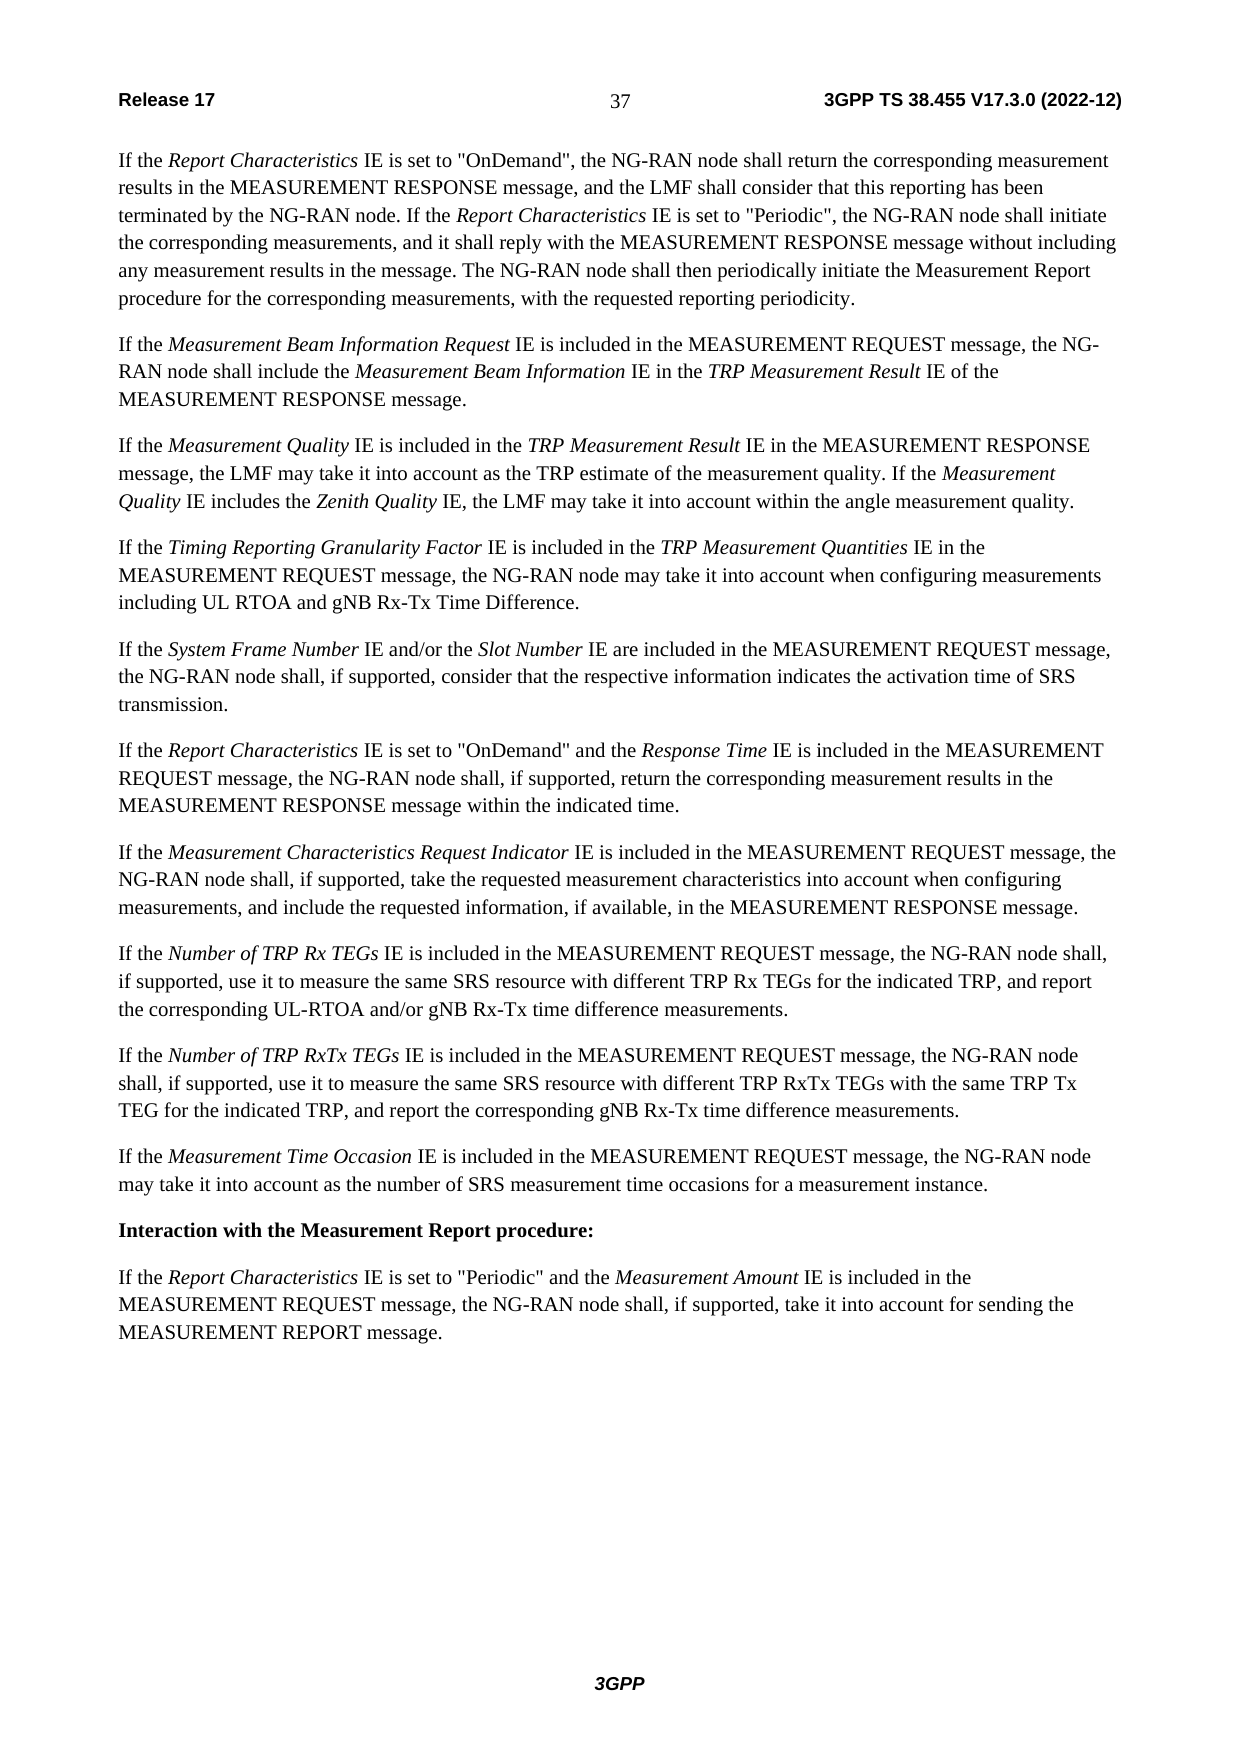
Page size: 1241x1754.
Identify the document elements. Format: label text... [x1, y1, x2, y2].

text If the Report Characteristics IE is set to "Periodic" and the Measurement Amount IE is included in the MEASUREMENT REQUEST message, the NG-RAN node shall, if supported, take it into account for sending the MEASUREMENT REPORT message. [118, 1265, 1122, 1344]
text Interaction with the Measurement Report procedure: [118, 1218, 1122, 1242]
text If the Report Characteristics IE is set to "OnDemand" and the Response Time IE is included in the MEASUREMENT REQUEST message, the NG-RAN node shall, if supported, return the corresponding measurement results in the MEASUREMENT RESPONSE message within the indicated time. [118, 738, 1122, 817]
text If the Measurement Characteristics Request Indicator IE is included in the MEASUREMENT REQUEST message, the NG-RAN node shall, if supported, take the requested measurement characteristics into account when configuring measurements, and include the requested information, if available, in the MEASUREMENT RESPONSE message. [118, 840, 1122, 919]
text If the Measurement Time Occasion IE is included in the MEASUREMENT REQUEST message, the NG-RAN node may take it into account as the number of SRS measurement time occasions for a measurement instance. [118, 1144, 1122, 1196]
text If the System Frame Number IE and/or the Slot Number IE are included in the MEASUREMENT REQUEST message, the NG-RAN node shall, if supported, consider that the respective information indicates the activation time of SRS transmission. [118, 637, 1122, 716]
text If the Timing Reporting Granularity Factor IE is included in the TRP Measurement Quantities IE in the MEASUREMENT REQUEST message, the NG-RAN node may take it into account when configuring measurements including UL RTOA and gNB Rx-Tx Time Difference. [118, 535, 1122, 614]
text If the Number of TRP Rx TEGs IE is included in the MEASUREMENT REQUEST message, the NG-RAN node shall, if supported, use it to measure the same SRS resource with different TRP Rx TEGs for the indicated TRP, and report the corresponding UL-RTOA and/or gNB Rx-Tx time difference measurements. [118, 941, 1122, 1021]
text If the Measurement Quality IE is included in the TRP Measurement Result IE in the MEASUREMENT RESPONSE message, the LMF may take it into account as the TRP estimate of the measurement quality. If the Measurement Quality IE includes the Zenith Quality IE, the LMF may take it into account within the angle measurement quality. [118, 433, 1122, 513]
text If the Number of TRP RxTx TEGs IE is included in the MEASUREMENT REQUEST message, the NG-RAN node shall, if supported, use it to measure the same SRS resource with different TRP RxTx TEGs with the same TRP Tx TEG for the indicated TRP, and report the corresponding gNB Rx-Tx time difference measurements. [118, 1043, 1122, 1122]
text If the Measurement Beam Information Request IE is included in the MEASUREMENT REQUEST message, the NG-RAN node shall include the Measurement Beam Information IE in the TRP Measurement Result IE of the MEASUREMENT RESPONSE message. [118, 332, 1122, 411]
text If the Report Characteristics IE is set to "OnDemand", the NG-RAN node shall return the corresponding measurement results in the MEASUREMENT RESPONSE message, and the LMF shall consider that this reporting has been terminated by the NG-RAN node. If the Report Characteristics IE is set to "Periodic", the NG-RAN node shall initiate the corresponding measurements, and it shall reply with the MEASUREMENT RESPONSE message without including any measurement results in the message. The NG-RAN node shall then periodically initiate the Measurement Report procedure for the corresponding measurements, with the requested reporting periodicity. [118, 147, 1122, 309]
